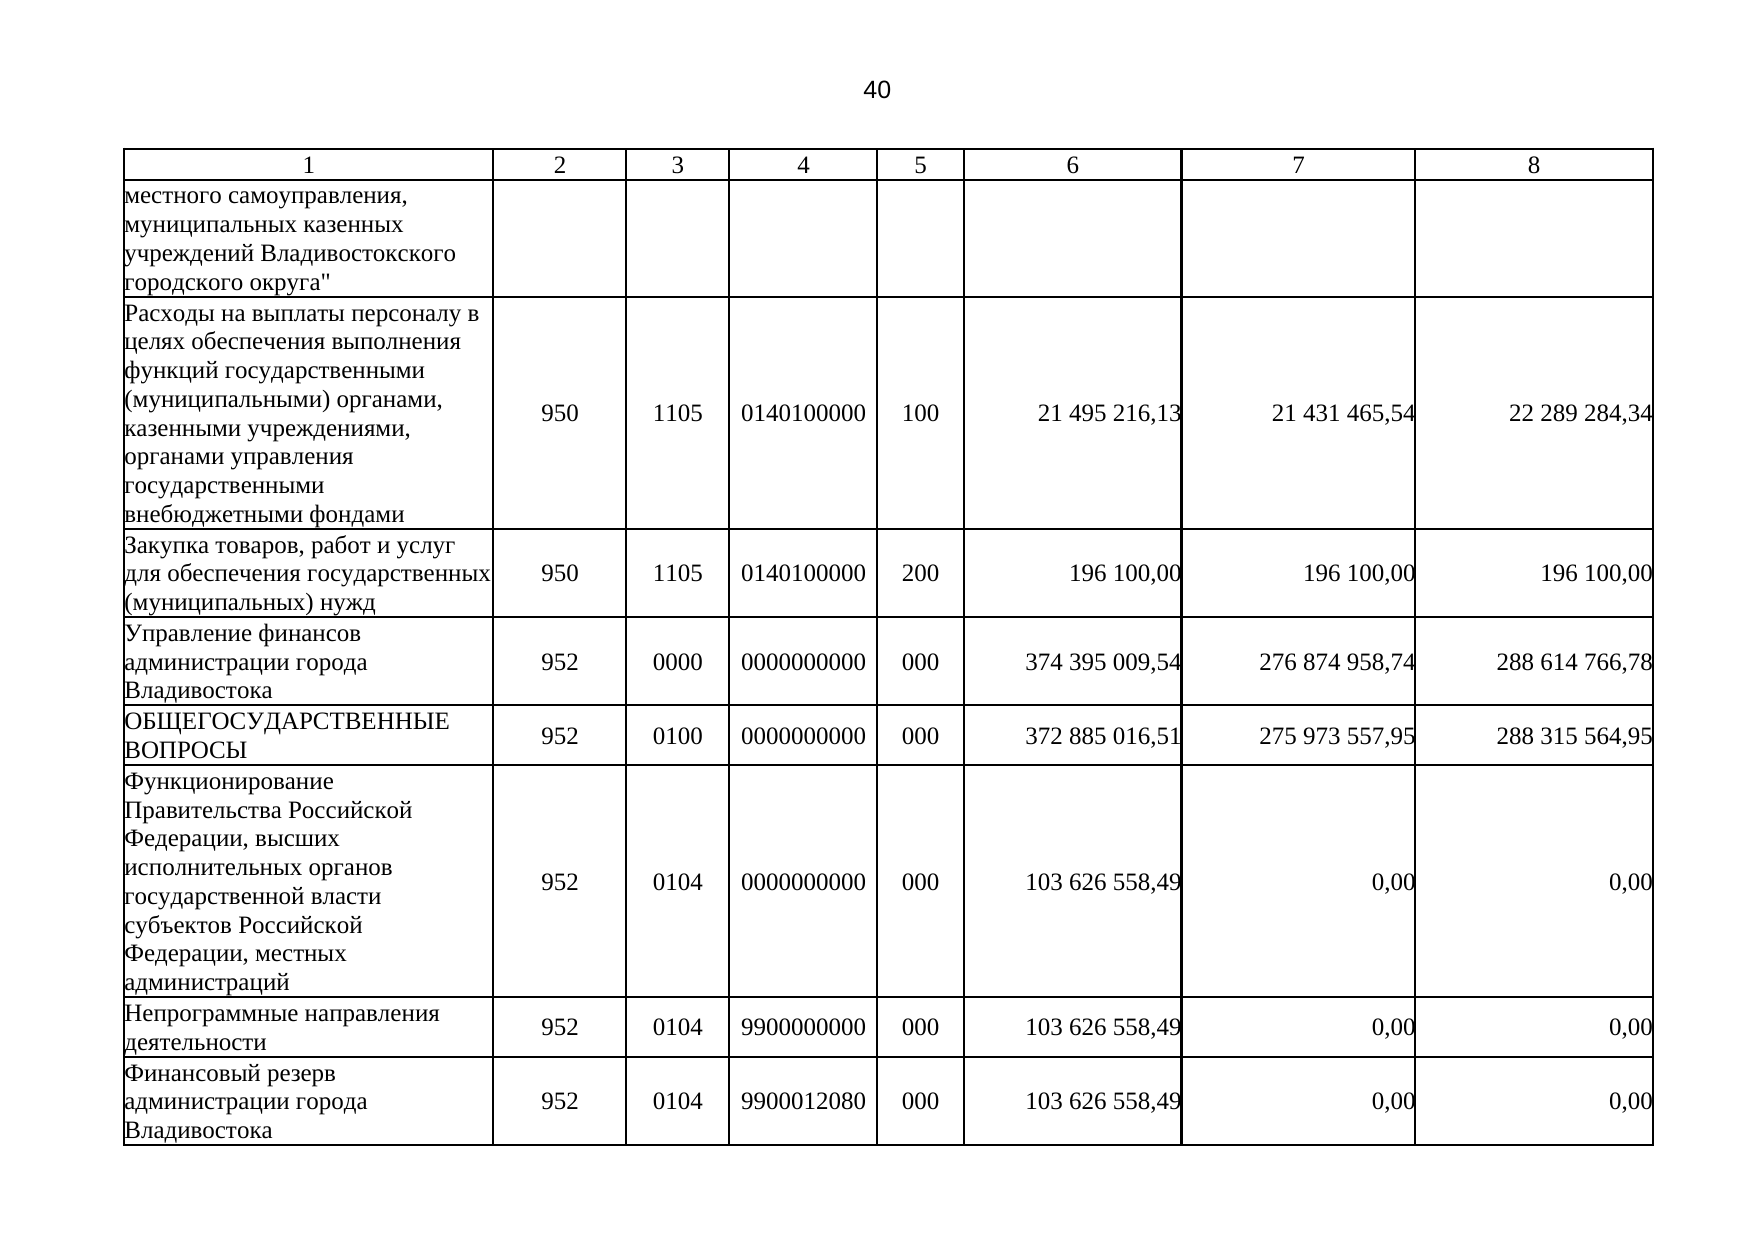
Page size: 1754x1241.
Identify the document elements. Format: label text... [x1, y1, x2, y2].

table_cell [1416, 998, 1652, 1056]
table_header 6 [965, 150, 1180, 178]
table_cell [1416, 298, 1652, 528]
table_header 3 [627, 150, 728, 178]
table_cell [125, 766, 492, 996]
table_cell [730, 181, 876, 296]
table_header 5 [878, 150, 963, 178]
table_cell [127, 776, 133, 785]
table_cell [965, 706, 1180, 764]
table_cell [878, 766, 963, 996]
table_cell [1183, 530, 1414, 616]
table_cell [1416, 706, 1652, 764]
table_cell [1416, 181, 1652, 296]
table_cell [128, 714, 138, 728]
table_header 2 [494, 150, 625, 178]
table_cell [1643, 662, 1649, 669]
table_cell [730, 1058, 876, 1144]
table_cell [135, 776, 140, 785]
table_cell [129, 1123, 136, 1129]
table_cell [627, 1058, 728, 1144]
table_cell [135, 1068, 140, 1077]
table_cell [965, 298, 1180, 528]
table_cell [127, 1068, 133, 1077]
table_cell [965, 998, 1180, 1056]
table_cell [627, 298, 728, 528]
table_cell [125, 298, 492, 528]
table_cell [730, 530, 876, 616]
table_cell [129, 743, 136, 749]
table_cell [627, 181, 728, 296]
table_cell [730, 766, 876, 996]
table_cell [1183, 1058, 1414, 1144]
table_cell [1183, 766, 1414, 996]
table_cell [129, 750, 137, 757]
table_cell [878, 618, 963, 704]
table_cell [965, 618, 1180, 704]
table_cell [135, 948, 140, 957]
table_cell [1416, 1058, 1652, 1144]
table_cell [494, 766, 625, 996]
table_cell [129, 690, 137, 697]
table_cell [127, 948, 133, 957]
table_header 8 [1416, 150, 1652, 178]
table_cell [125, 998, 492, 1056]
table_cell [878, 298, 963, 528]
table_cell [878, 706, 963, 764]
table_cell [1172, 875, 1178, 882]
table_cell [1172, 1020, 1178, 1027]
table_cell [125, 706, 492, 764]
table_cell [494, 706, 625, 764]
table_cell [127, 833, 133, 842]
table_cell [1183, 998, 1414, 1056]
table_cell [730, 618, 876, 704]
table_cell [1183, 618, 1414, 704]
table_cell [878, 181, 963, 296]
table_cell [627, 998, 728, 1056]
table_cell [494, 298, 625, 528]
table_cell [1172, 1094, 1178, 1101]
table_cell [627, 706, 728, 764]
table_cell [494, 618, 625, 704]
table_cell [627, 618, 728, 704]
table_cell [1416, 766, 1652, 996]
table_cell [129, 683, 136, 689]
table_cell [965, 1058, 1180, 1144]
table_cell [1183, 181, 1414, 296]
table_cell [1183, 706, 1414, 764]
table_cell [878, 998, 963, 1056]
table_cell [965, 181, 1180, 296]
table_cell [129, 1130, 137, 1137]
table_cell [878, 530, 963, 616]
table_header 1 [125, 150, 492, 178]
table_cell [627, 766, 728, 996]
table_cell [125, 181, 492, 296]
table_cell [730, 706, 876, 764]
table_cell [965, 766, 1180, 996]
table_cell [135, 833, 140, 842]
table_header 4 [730, 150, 876, 178]
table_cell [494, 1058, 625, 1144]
table_header 7 [1183, 150, 1414, 178]
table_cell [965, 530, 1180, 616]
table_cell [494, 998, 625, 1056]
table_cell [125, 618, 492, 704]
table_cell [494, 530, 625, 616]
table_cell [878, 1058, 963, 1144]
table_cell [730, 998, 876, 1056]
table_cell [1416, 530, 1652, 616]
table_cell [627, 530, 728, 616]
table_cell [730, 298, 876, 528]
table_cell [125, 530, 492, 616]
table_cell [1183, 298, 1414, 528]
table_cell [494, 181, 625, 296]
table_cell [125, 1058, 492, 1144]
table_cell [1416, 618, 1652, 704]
